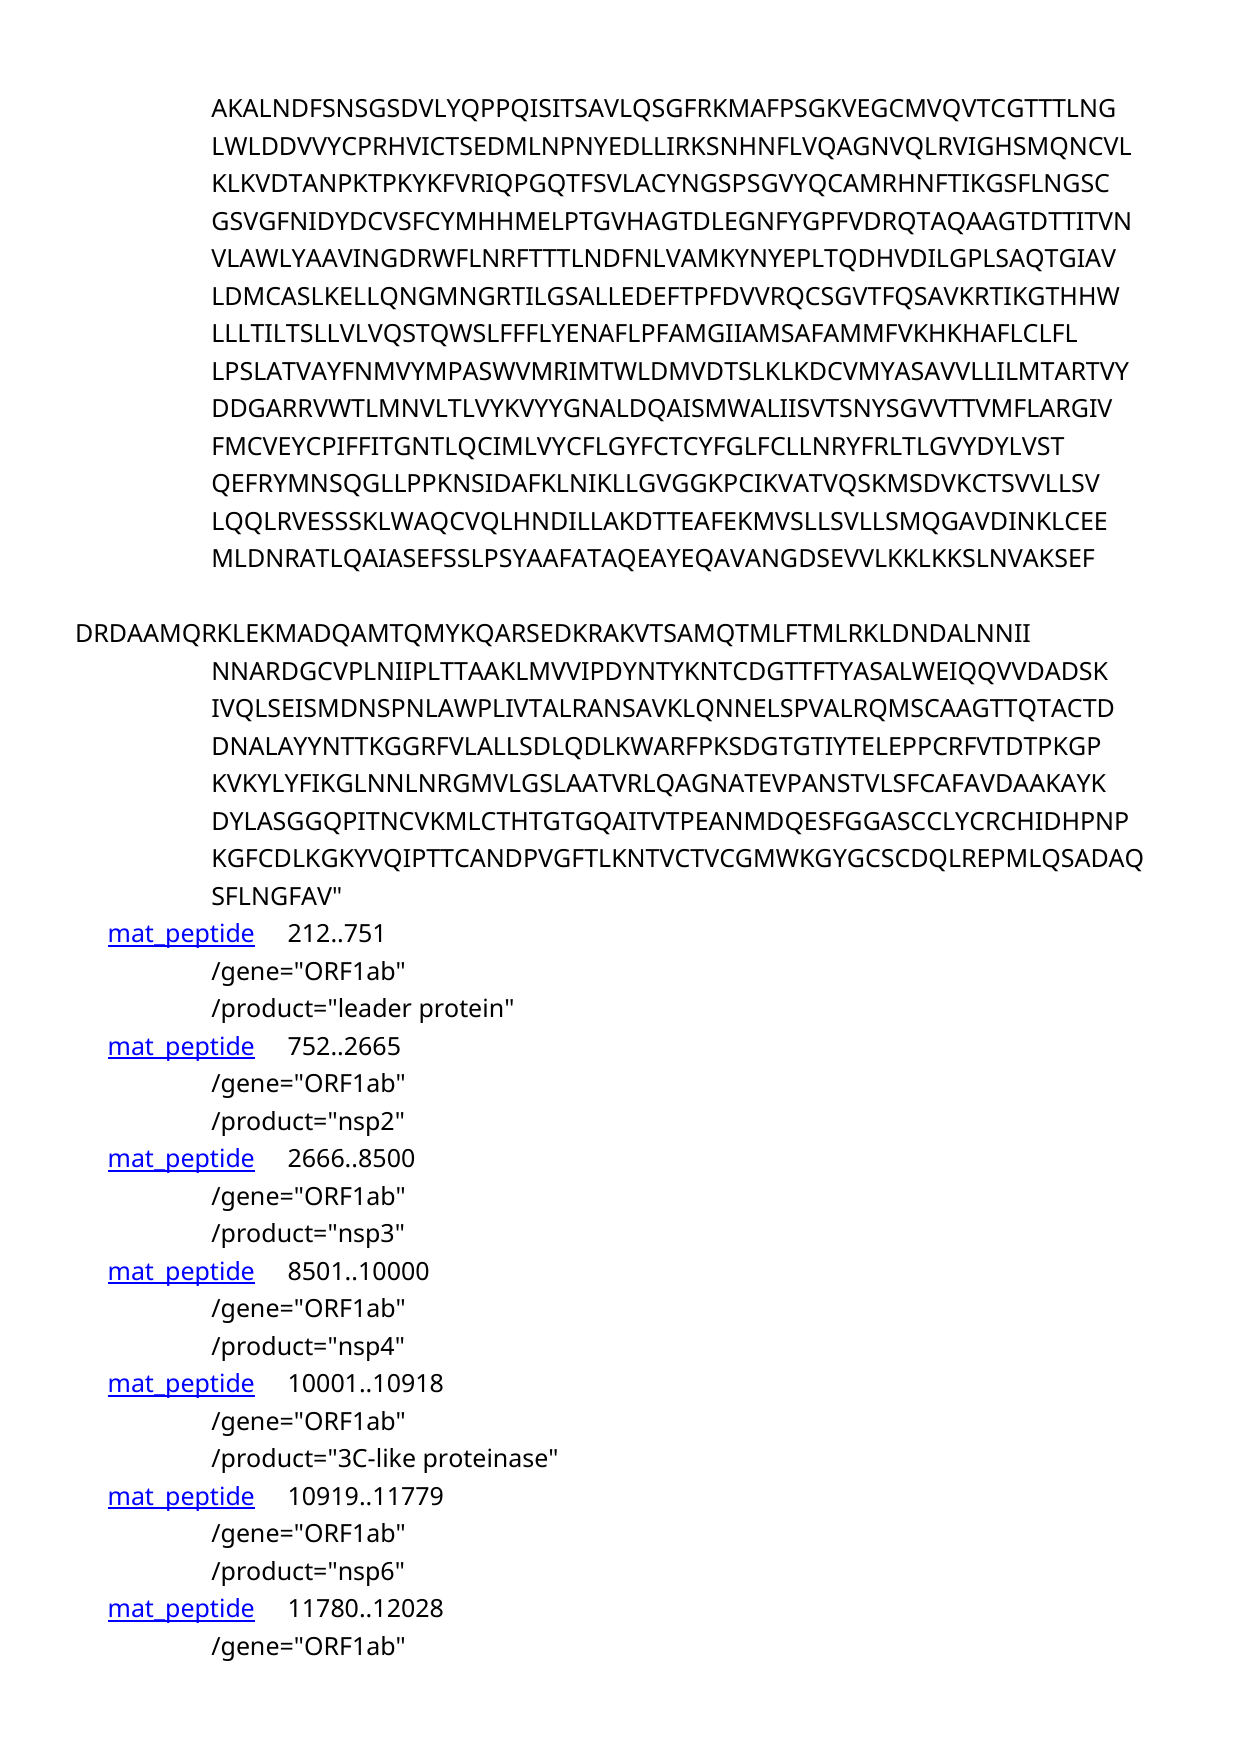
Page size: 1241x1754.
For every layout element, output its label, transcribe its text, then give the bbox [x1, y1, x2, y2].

text /gene="ORF1ab" [75, 1627, 1165, 1664]
text GSVGFNIDYDCVSFCYMHHMELPTGVHAGTDLEGNFYGPFVDRQTAQAAGTDTTITVN [75, 202, 1165, 239]
text mat_peptide 8501..10000 [75, 1252, 1165, 1289]
text KGFCDLKGKYVQIPTTCANDPVGFTLKNTVCTVCGMWKGYGCSCDQLREPMLQSADAQ [75, 839, 1165, 877]
text FMCVEYCPIFFITGNTLQCIMLVYCFLGYFCTCYFGLFCLLNRYFRLTLGVYDYLVST [75, 427, 1165, 464]
text /product="nsp2" [75, 1102, 1165, 1139]
text /gene="ORF1ab" [75, 1514, 1165, 1552]
text mat_peptide 11780..12028 [75, 1589, 1165, 1627]
text KLKVDTANPKTPKYKFVRIQPGQTFSVLACYNGSPSGVYQCAMRHNFTIKGSFLNGSC [75, 164, 1165, 202]
text VLAWLYAAVINGDRWFLNRFTTTLNDFNLVAMKYNYEPLTQDHVDILGPLSAQTGIAV [75, 239, 1165, 277]
text NNARDGCVPLNIIPLTTAAKLMVVIPDYNTYKNTCDGTTFTYASALWEIQQVVDADSK [75, 652, 1165, 689]
text /product="3C-like proteinase" [75, 1439, 1165, 1477]
text /product="nsp6" [75, 1552, 1165, 1589]
text DYLASGGQPITNCVKMLCTHTGTGQAITVTPEANMDQESFGGASCCLYCRCHIDHPNP [75, 802, 1165, 839]
text /gene="ORF1ab" [75, 1289, 1165, 1327]
text LQQLRVESSSKLWAQCVQLHNDILLAKDTTEAFEKMVSLLSVLLSMQGAVDINKLCEE [75, 502, 1165, 539]
text SFLNGFAV" [75, 877, 1165, 914]
text DNALAYYNTTKGGRFVLALLSDLQDLKWARFPKSDGTGTIYTELEPPCRFVTDTPKGP [75, 727, 1165, 764]
text MLDNRATLQAIASEFSSLPSYAAFATAQEAYEQAVANGDSEVVLKKLKKSLNVAKSEF [75, 539, 1165, 577]
text LLLTILTSLLVLVQSTQWSLFFFLYENAFLPFAMGIIAMSAFAMMFVKHKHAFLCLFL [75, 314, 1165, 352]
text mat_peptide 10919..11779 [75, 1477, 1165, 1514]
text KVKYLYFIKGLNNLNRGMVLGSLAATVRLQAGNATEVPANSTVLSFCAFAVDAAKAYK [75, 764, 1165, 802]
text mat_peptide 10001..10918 [75, 1364, 1165, 1402]
text LWLDDVVYCPRHVICTSEDMLNPNYEDLLIRKSNHNFLVQAGNVQLRVIGHSMQNCVL [75, 127, 1165, 164]
text /gene="ORF1ab" [75, 1177, 1165, 1214]
text /product="leader protein" [75, 989, 1165, 1027]
text AKALNDFSNSGSDVLYQPPQISITSAVLQSGFRKMAFPSGKVEGCMVQVTCGTTTLNG [75, 89, 1165, 127]
text DDGARRVWTLMNVLTLVYKVYYGNALDQAISMWALIISVTSNYSGVVTTVMFLARGIV [75, 389, 1165, 427]
text /gene="ORF1ab" [75, 1064, 1165, 1102]
text mat_peptide 2666..8500 [75, 1139, 1165, 1177]
text IVQLSEISMDNSPNLAWPLIVTALRANSAVKLQNNELSPVALRQMSCAAGTTQTACTD [75, 689, 1165, 727]
text mat_peptide 212..751 [75, 914, 1165, 952]
text /product="nsp4" [75, 1327, 1165, 1364]
text DRDAAMQRKLEKMADQAMTQMYKQARSEDKRAKVTSAMQTMLFTMLRKLDNDALNNII [75, 577, 1165, 652]
text /gene="ORF1ab" [75, 952, 1165, 989]
text /gene="ORF1ab" [75, 1402, 1165, 1439]
text LPSLATVAYFNMVYMPASWVMRIMTWLDMVDTSLKLKDCVMYASAVVLLILMTARTVY [75, 352, 1165, 389]
text LDMCASLKELLQNGMNGRTILGSALLEDEFTPFDVVRQCSGVTFQSAVKRTIKGTHHW [75, 277, 1165, 314]
text /product="nsp3" [75, 1214, 1165, 1252]
text mat_peptide 752..2665 [75, 1027, 1165, 1064]
text QEFRYMNSQGLLPPKNSIDAFKLNIKLLGVGGKPCIKVATVQSKMSDVKCTSVVLLSV [75, 464, 1165, 502]
